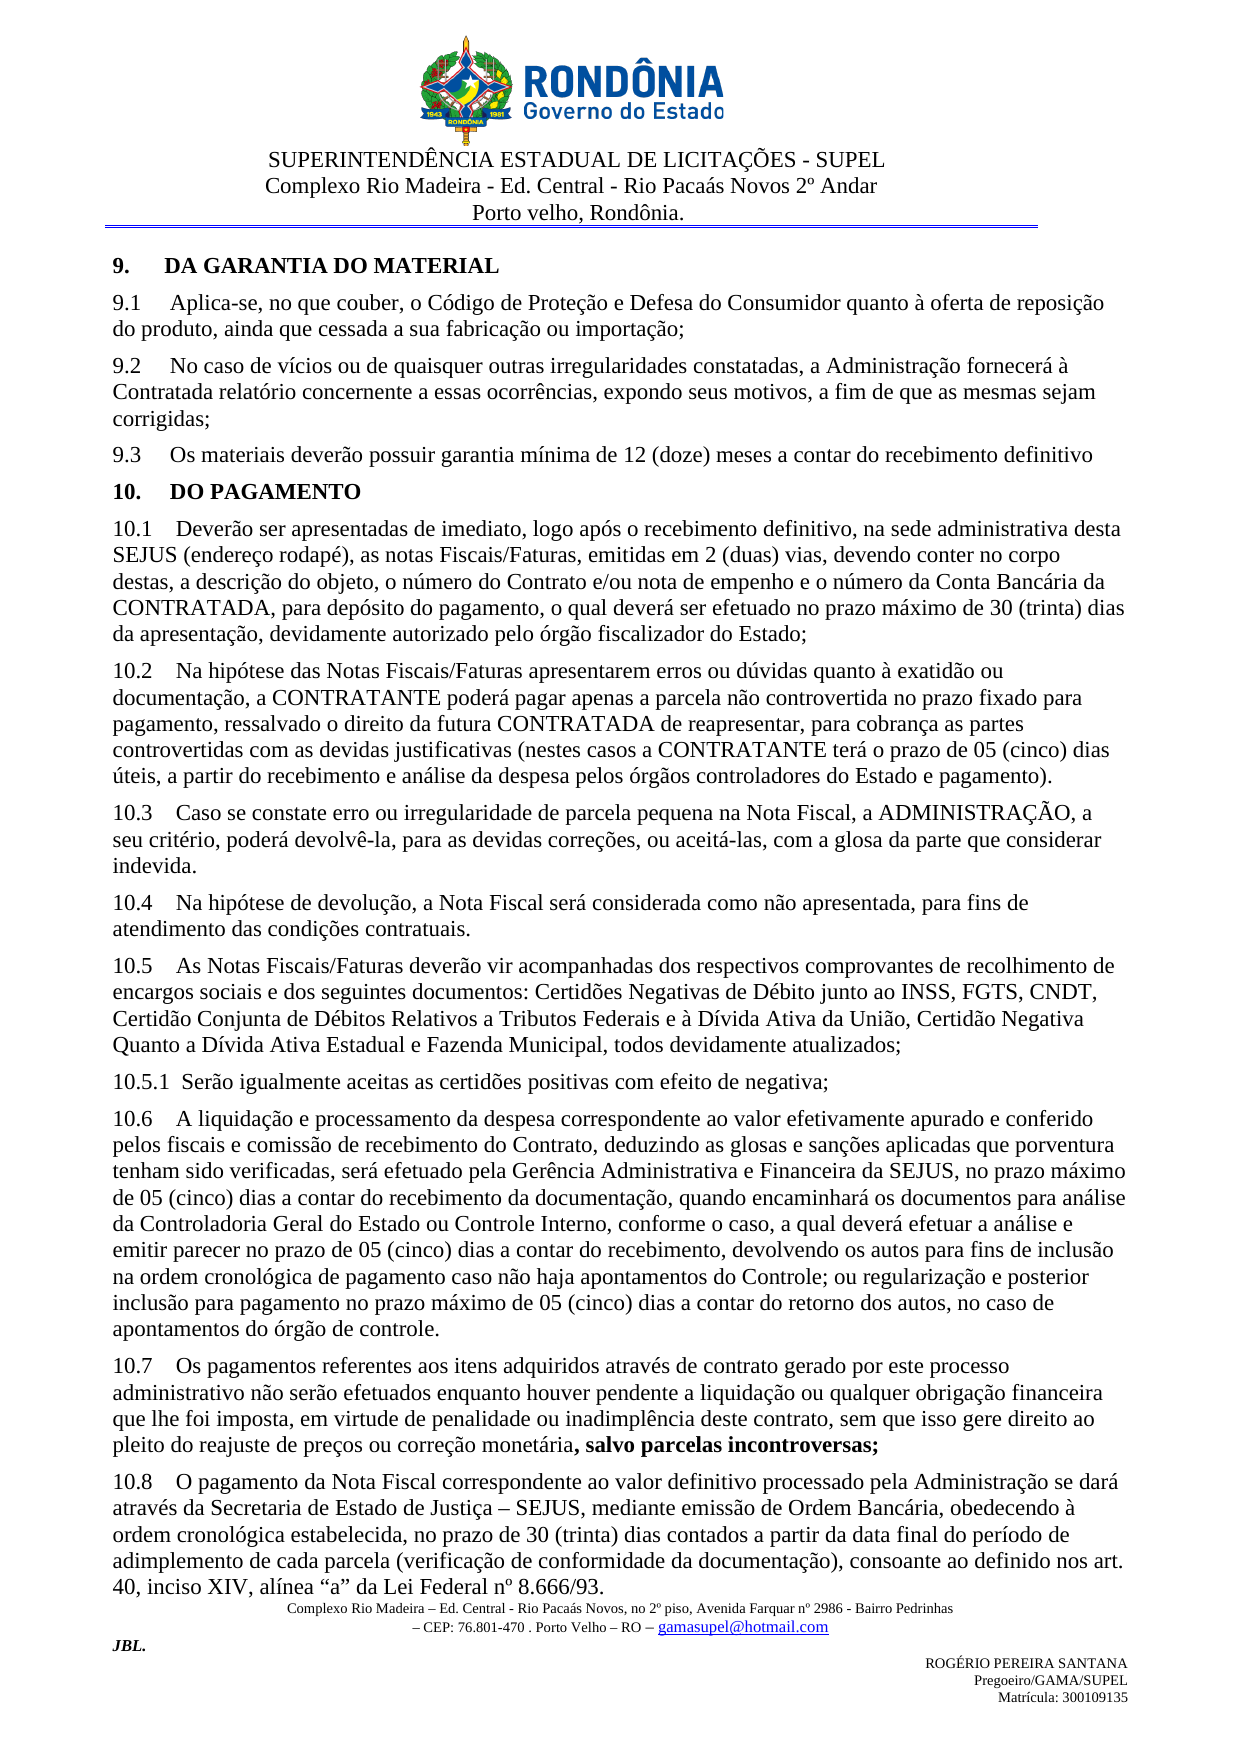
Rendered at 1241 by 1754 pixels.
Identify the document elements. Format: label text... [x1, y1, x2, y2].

text 10. DO PAGAMENTO [112, 478, 1128, 504]
text 10.1 Deverão ser apresentadas de imediato, logo após o recebimento definitivo, na sede administrativa desta SEJUS (endereço rodapé), as notas Fiscais/Faturas, emitidas em 2 (duas) vias, devendo conter no corpo destas, a descrição do objeto, o número do Contrato e/ou nota de empenho e o número da Conta Bancária da CONTRATADA, para depósito do pagamento, o qual deverá ser efetuado no prazo máximo de 30 (trinta) dias da apresentação, devidamente autorizado pelo órgão fiscalizador do Estado; [112, 515, 1128, 647]
text 10.2 Na hipótese das Notas Fiscais/Faturas apresentarem erros ou dúvidas quanto à exatidão ou documentação, a CONTRATANTE poderá pagar apenas a parcela não controvertida no prazo fixado para pagamento, ressalvado o direito da futura CONTRATADA de reapresentar, para cobrança as partes controvertidas com as devidas justificativas (nestes casos a CONTRATANTE terá o prazo de 05 (cinco) dias úteis, a partir do recebimento e análise da despesa pelos órgãos controladores do Estado e pagamento). [112, 657, 1128, 789]
text 9.1 Aplica-se, no que couber, o Código de Proteção e Defesa do Consumidor quanto à oferta de reposição do produto, ainda que cessada a sua fabricação ou importação; [112, 289, 1128, 342]
text 10.5.1 Serão igualmente aceitas as certidões positivas com efeito de negativa; [112, 1068, 1128, 1094]
text 9. DA GARANTIA DO MATERIAL [112, 252, 1128, 278]
text 10.3 Caso se constate erro ou irregularidade de parcela pequena na Nota Fiscal, a ADMINISTRAÇÃO, a seu critério, poderá devolvê-la, para as devidas correções, ou aceitá-las, com a glosa da parte que considerar indevida. [112, 799, 1128, 878]
text 10.7 Os pagamentos referentes aos itens adquiridos através de contrato gerado por este processo administrativo não serão efetuados enquanto houver pendente a liquidação ou qualquer obrigação financeira que lhe foi imposta, em virtude de penalidade ou inadimplência deste contrato, sem que isso gere direito ao pleito do reajuste de preços ou correção monetária, salvo parcelas incontroversas; [112, 1352, 1128, 1458]
picture [419, 35, 724, 146]
text 10.4 Na hipótese de devolução, a Nota Fiscal será considerada como não apresentada, para fins de atendimento das condições contratuais. [112, 889, 1128, 942]
text 10.8 O pagamento da Nota Fiscal correspondente ao valor definitivo processado pela Administração se dará através da Secretaria de Estado de Justiça – SEJUS, mediante emissão de Ordem Bancária, obedecendo à ordem cronológica estabelecida, no prazo de 30 (trinta) dias contados a partir da data final do período de adimplemento de cada parcela (verificação de conformidade da documentação), consoante ao definido nos art. 40, inciso XIV, alínea “a” da Lei Federal nº 8.666/93. [112, 1468, 1128, 1600]
text 10.6 A liquidação e processamento da despesa correspondente ao valor efetivamente apurado e conferido pelos fiscais e comissão de recebimento do Contrato, deduzindo as glosas e sanções aplicadas que porventura tenham sido verificadas, será efetuado pela Gerência Administrativa e Financeira da SEJUS, no prazo máximo de 05 (cinco) dias a contar do recebimento da documentação, quando encaminhará os documentos para análise da Controladoria Geral do Estado ou Controle Interno, conforme o caso, a qual deverá efetuar a análise e emitir parecer no prazo de 05 (cinco) dias a contar do recebimento, devolvendo os autos para fins de inclusão na ordem cronológica de pagamento caso não haja apontamentos do Controle; ou regularização e posterior inclusão para pagamento no prazo máximo de 05 (cinco) dias a contar do retorno dos autos, no caso de apontamentos do órgão de controle. [112, 1104, 1128, 1342]
text 9.2 No caso de vícios ou de quaisquer outras irregularidades constatadas, a Administração fornecerá à Contratada relatório concernente a essas ocorrências, expondo seus motivos, a fim de que as mesmas sejam corrigidas; [112, 352, 1128, 431]
text 9.3 Os materiais deverão possuir garantia mínima de 12 (doze) meses a contar do recebimento definitivo [112, 441, 1128, 468]
text 10.5 As Notas Fiscais/Faturas deverão vir acompanhadas dos respectivos comprovantes de recolhimento de encargos sociais e dos seguintes documentos: Certidões Negativas de Débito junto ao INSS, FGTS, CNDT, Certidão Conjunta de Débitos Relativos a Tributos Federais e à Dívida Ativa da União, Certidão Negativa Quanto a Dívida Ativa Estadual e Fazenda Municipal, todos devidamente atualizados; [112, 952, 1128, 1057]
